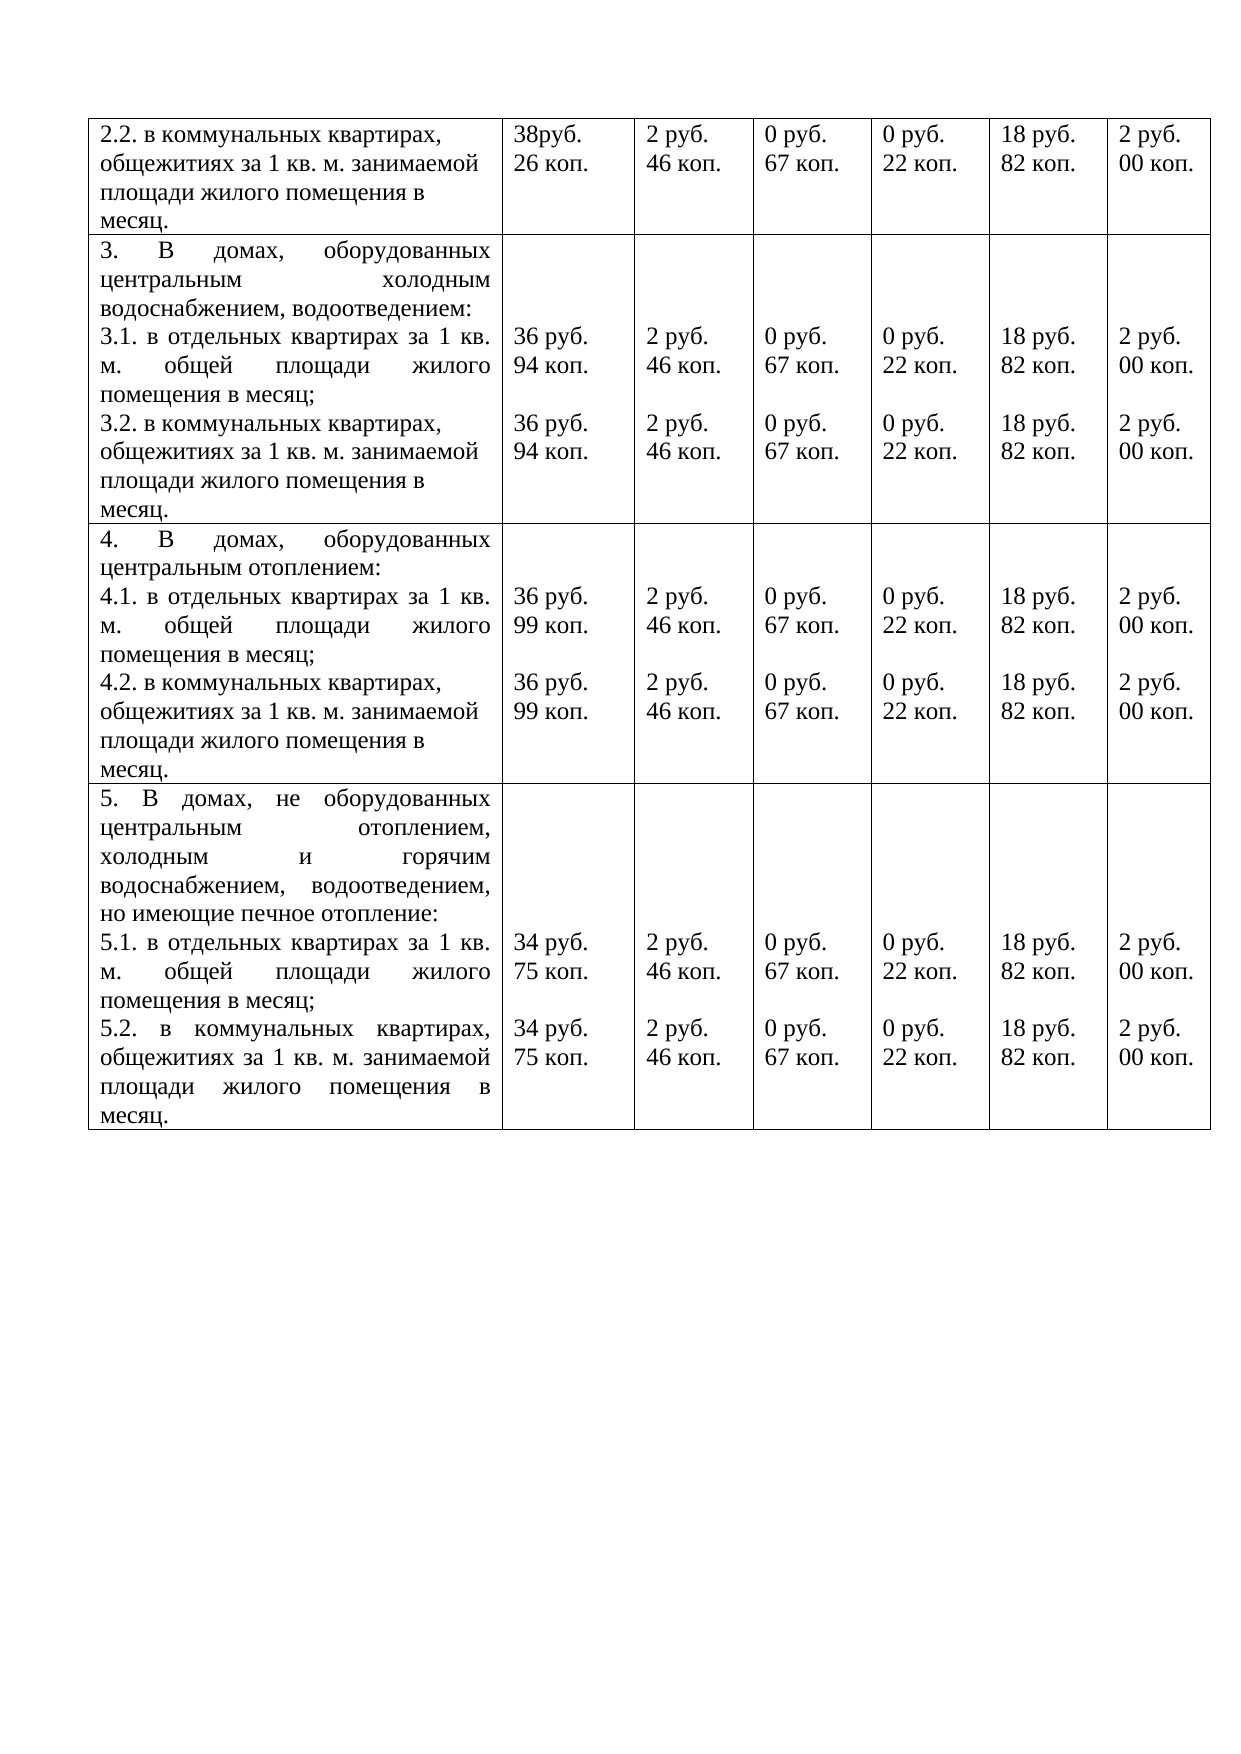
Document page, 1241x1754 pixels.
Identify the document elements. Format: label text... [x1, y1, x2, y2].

table_cell 0 руб. 67 коп. 0 руб. 67 коп. [754, 524, 871, 782]
table_cell 18 руб. 82 коп. 18 руб. 82 коп. [990, 784, 1107, 1128]
table_cell 4. В домах, оборудованных центральным отоплением: 4.1. в отдельных квартирах за 1 кв. м. общей площади жилого помещения в месяц; 4.2. в коммунальных квартирах, общежитиях за 1 кв. м. занимаемой площади жилого помещения в месяц. [89, 524, 502, 782]
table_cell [1108, 119, 1210, 234]
table_cell 36 руб. 94 коп. 36 руб. 94 коп. [503, 235, 634, 523]
table_cell 0 руб. 22 коп. 0 руб. 22 коп. [872, 524, 989, 782]
table_cell 0 руб. 22 коп. 0 руб. 22 коп. [872, 235, 989, 523]
table_cell 18 руб. 82 коп. 18 руб. 82 коп. [990, 235, 1107, 523]
table_cell 34 руб. 75 коп. 34 руб. 75 коп. [503, 784, 634, 1128]
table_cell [635, 119, 753, 234]
table_cell 0 руб. 67 коп. 0 руб. 67 коп. [754, 784, 871, 1128]
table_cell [89, 119, 502, 234]
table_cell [872, 119, 989, 234]
table_cell 18 руб. 82 коп. 18 руб. 82 коп. [990, 524, 1107, 782]
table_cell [754, 119, 871, 234]
table_cell 2 руб. 00 коп. 2 руб. 00 коп. [1108, 784, 1210, 1128]
table_cell 0 руб. 67 коп. 0 руб. 67 коп. [754, 235, 871, 523]
table_cell 5. В домах, не оборудованных центральным отоплением, холодным и горячим водоснабжением, водоотведением, но имеющие печное отопление: 5.1. в отдельных квартирах за 1 кв. м. общей площади жилого помещения в месяц; 5.2. в коммунальных квартирах, общежитиях за 1 кв. м. занимаемой площади жилого помещения в месяц. [89, 784, 502, 1128]
table_cell 2 руб. 46 коп. 2 руб. 46 коп. [635, 524, 753, 782]
table_cell 0 руб. 22 коп. 0 руб. 22 коп. [872, 784, 989, 1128]
table_cell 3. В домах, оборудованных центральным холодным водоснабжением, водоотведением: 3.1. в отдельных квартирах за 1 кв. м. общей площади жилого помещения в месяц; 3.2. в коммунальных квартирах, общежитиях за 1 кв. м. занимаемой площади жилого помещения в месяц. [89, 235, 502, 523]
table_cell 2 руб. 00 коп. 2 руб. 00 коп. [1108, 524, 1210, 782]
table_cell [990, 119, 1107, 234]
table_cell 2 руб. 00 коп. 2 руб. 00 коп. [1108, 235, 1210, 523]
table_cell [503, 119, 634, 234]
table_cell 2 руб. 46 коп. 2 руб. 46 коп. [635, 235, 753, 523]
table_cell 36 руб. 99 коп. 36 руб. 99 коп. [503, 524, 634, 782]
table_cell 2 руб. 46 коп. 2 руб. 46 коп. [635, 784, 753, 1128]
